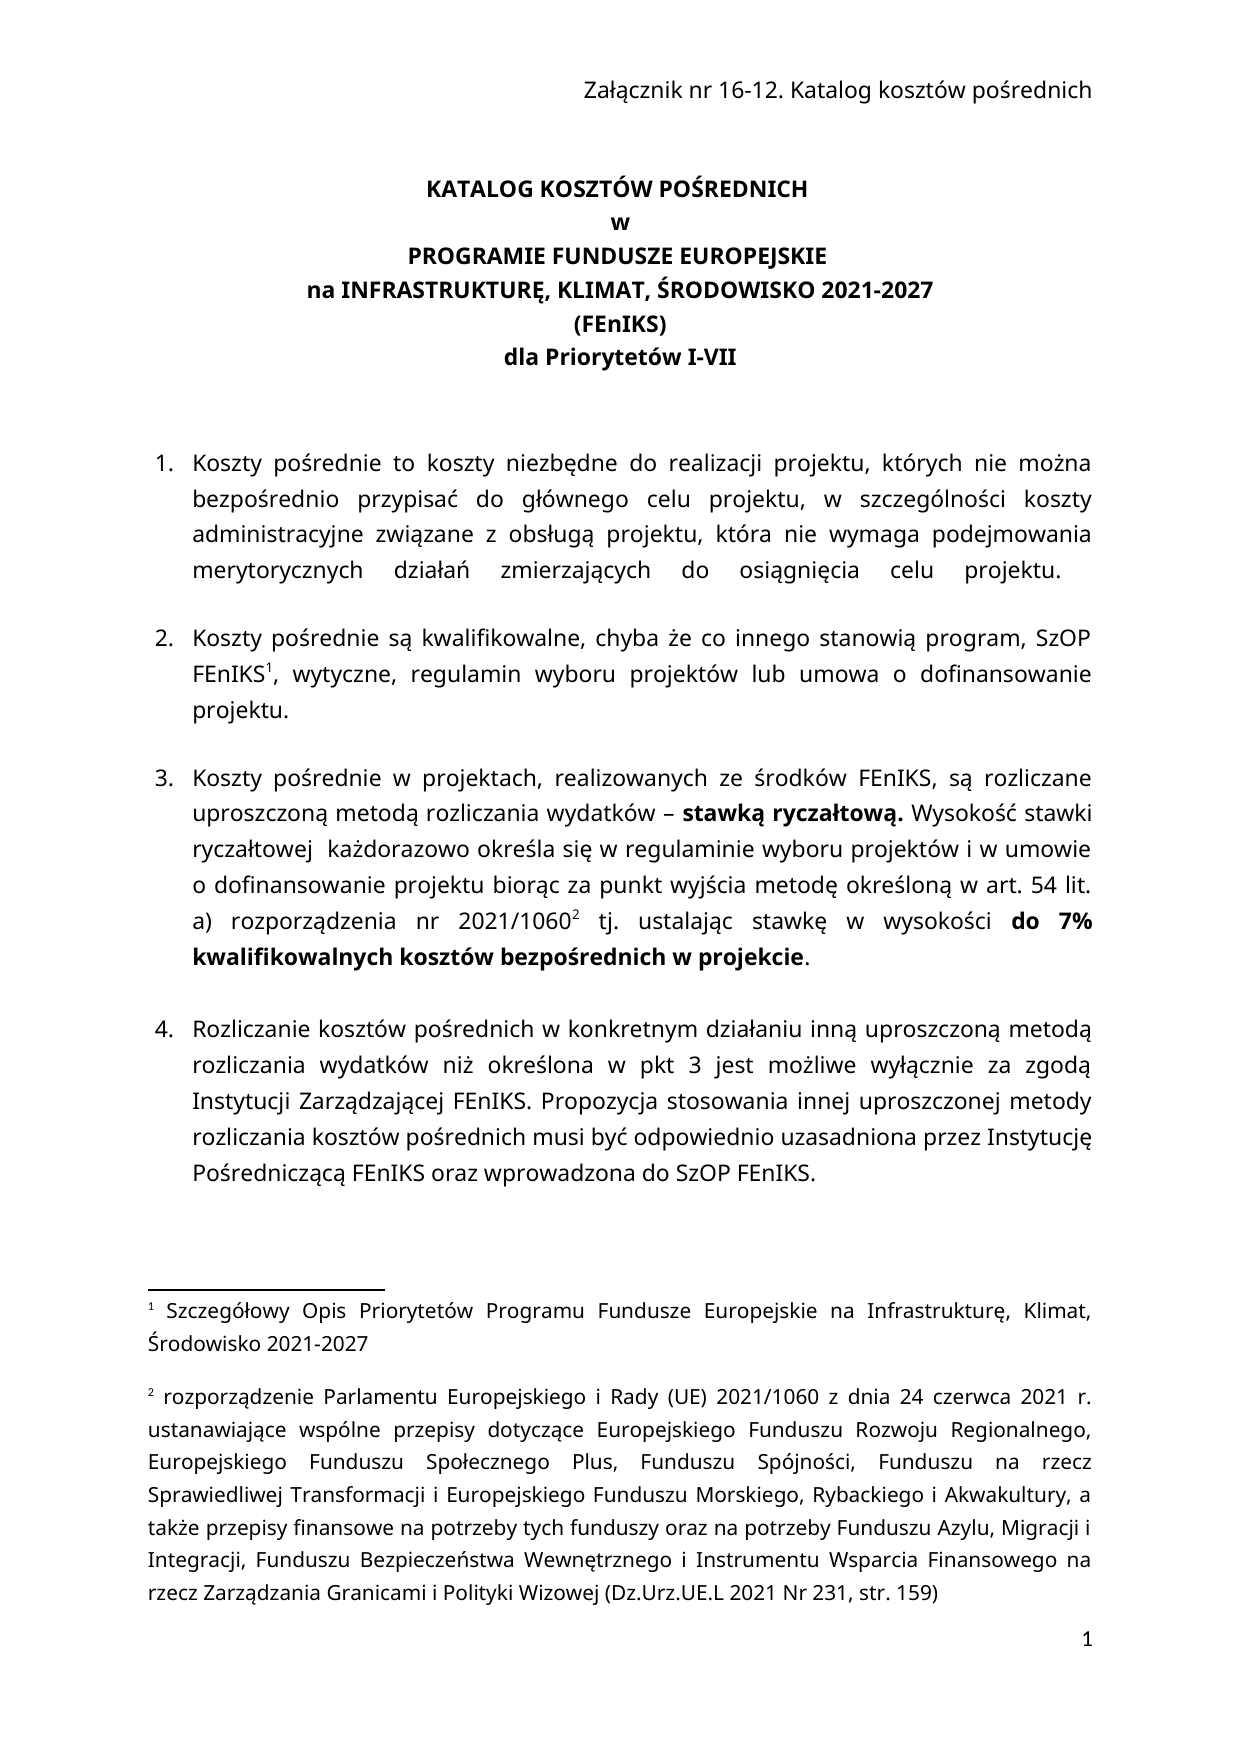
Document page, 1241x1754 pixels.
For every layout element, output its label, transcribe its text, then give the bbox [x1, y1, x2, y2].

list Koszty pośrednie są kwalifikowalne, chyba że co innego stanowią program, SzOP FEnIKS, wytyczne, regulamin wyboru projektów lub umowa o dofinansowanie projektu. [154, 622, 1093, 757]
text dla Priorytetów I-VII [148, 341, 1093, 373]
list Koszty pośrednie to koszty niezbędne do realizacji projektu, których nie można bezpośrednio przypisać do głównego celu projektu, w szczególności koszty administracyjne związane z obsługą projektu, która nie wymaga podejmowania merytorycznych działań zmierzających do osiągnięcia celu projektu. [154, 447, 1093, 618]
list Rozliczanie kosztów pośrednich w konkretnym działaniu inną uproszczoną metodą rozliczania wydatków niż określona w pkt 3 jest możliwe wyłącznie za zgodą Instytucji Zarządzającej FEnIKS. Propozycja stosowania innej uproszczonej metody rozliczania kosztów pośrednich musi być odpowiednio uzasadniona przez Instytucję Pośredniczącą FEnIKS oraz wprowadzona do SzOP FEnIKS. [154, 1013, 1093, 1188]
list Koszty pośrednie w projektach, realizowanych ze środków FEnIKS, są rozliczane uproszczoną metodą rozliczania wydatków – stawką ryczałtową. Wysokość stawki ryczałtowej każdorazowo określa się w regulaminie wyboru projektów i w umowie o dofinansowanie projektu biorąc za punkt wyjścia metodę określoną w art. 54 lit. a) rozporządzenia nr 2021/1060 tj. ustalając stawkę w wysokości do 7% kwalifikowalnych kosztów bezpośrednich w projekcie. [154, 761, 1093, 972]
subtitle KATALOG KOSZTÓW POŚREDNICH w PROGRAMIE FUNDUSZE EUROPEJSKIE na INFRASTRUKTURĘ, KLIMAT, ŚRODOWISKO 2021-2027 (FEnIKS) [148, 173, 1093, 339]
